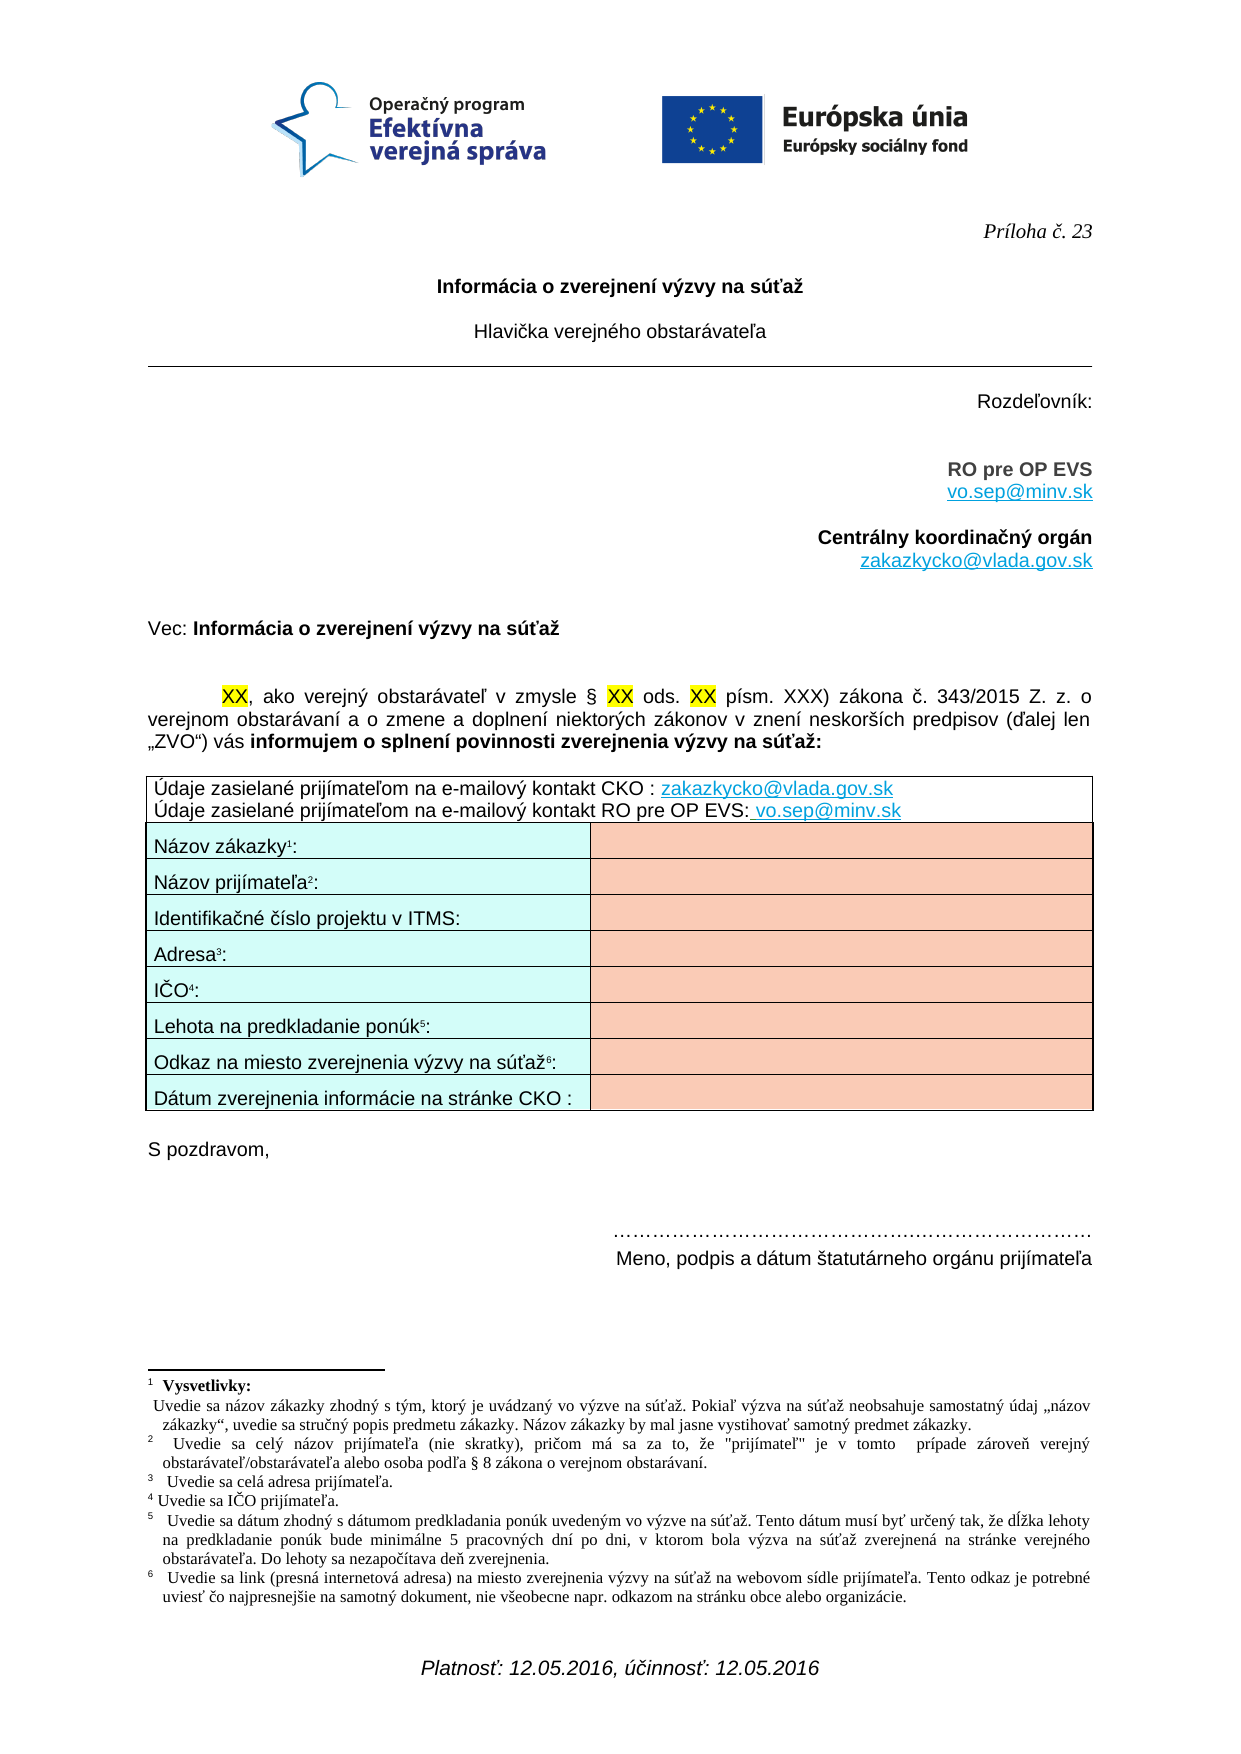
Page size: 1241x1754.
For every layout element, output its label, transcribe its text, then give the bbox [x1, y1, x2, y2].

table_cell [591, 1039, 1092, 1074]
table_header Údaje zasielané prijímateľom na e-mailový kontakt CKO : zakazkycko@vlada.gov.sk Údaje zasielané prijímateľom na e-mailový kontakt RO pre OP EVS: vo.sep@minv.sk [147, 777, 1092, 822]
text Centrálny koordinačný orgán [148, 526, 1092, 548]
text ……………………………………….……………………… [148, 1219, 1092, 1242]
table_cell [591, 1003, 1092, 1038]
table_cell [591, 967, 1092, 1002]
table_cell [591, 1075, 1092, 1109]
text Hlavička verejného obstarávateľa [148, 320, 1092, 343]
table_cell Názov zákazky: [147, 823, 590, 858]
table_cell [591, 859, 1092, 894]
table_cell Identifikačné číslo projektu v ITMS: [147, 895, 590, 930]
table_cell [591, 895, 1092, 930]
table_cell Odkaz na miesto zverejnenia výzvy na súťaž: [147, 1039, 590, 1074]
picture [246, 73, 994, 200]
table_cell IČO: [147, 967, 590, 1002]
text vo.sep@minv.sk [148, 480, 1092, 503]
table_cell Názov prijímateľa: [147, 859, 590, 894]
text Informácia o zverejnení výzvy na súťaž [148, 275, 1092, 298]
table_cell [591, 931, 1092, 966]
text Rozdeľovník: [148, 389, 1092, 412]
table_cell Lehota na predkladanie ponúk: [147, 1003, 590, 1038]
text Vec: Informácia o zverejnení výzvy na súťaž [148, 617, 1092, 639]
table_cell Dátum zverejnenia informácie na stránke CKO : [147, 1075, 590, 1109]
text Meno, podpis a dátum štatutárneho orgánu prijímateľa [148, 1247, 1092, 1269]
text S pozdravom, [148, 1138, 1092, 1161]
text RO pre OP EVS [148, 458, 1092, 480]
text zakazkycko@vlada.gov.sk [443, 548, 1092, 571]
text XX, ako verejný obstarávateľ v zmysle § XX ods. XX písm. XXX) zákona č. 343/2015 Z. z. o verejnom obstarávaní a o zmene a doplnení niektorých zákonov v znení neskorších predpisov (ďalej len „ZVO“) vás informujem o splnení povinnosti zverejnenia výzvy na súťaž: [148, 685, 1092, 753]
table_cell [591, 823, 1092, 858]
table_cell Adresa: [147, 931, 590, 966]
text Príloha č. 23 [148, 219, 1092, 243]
